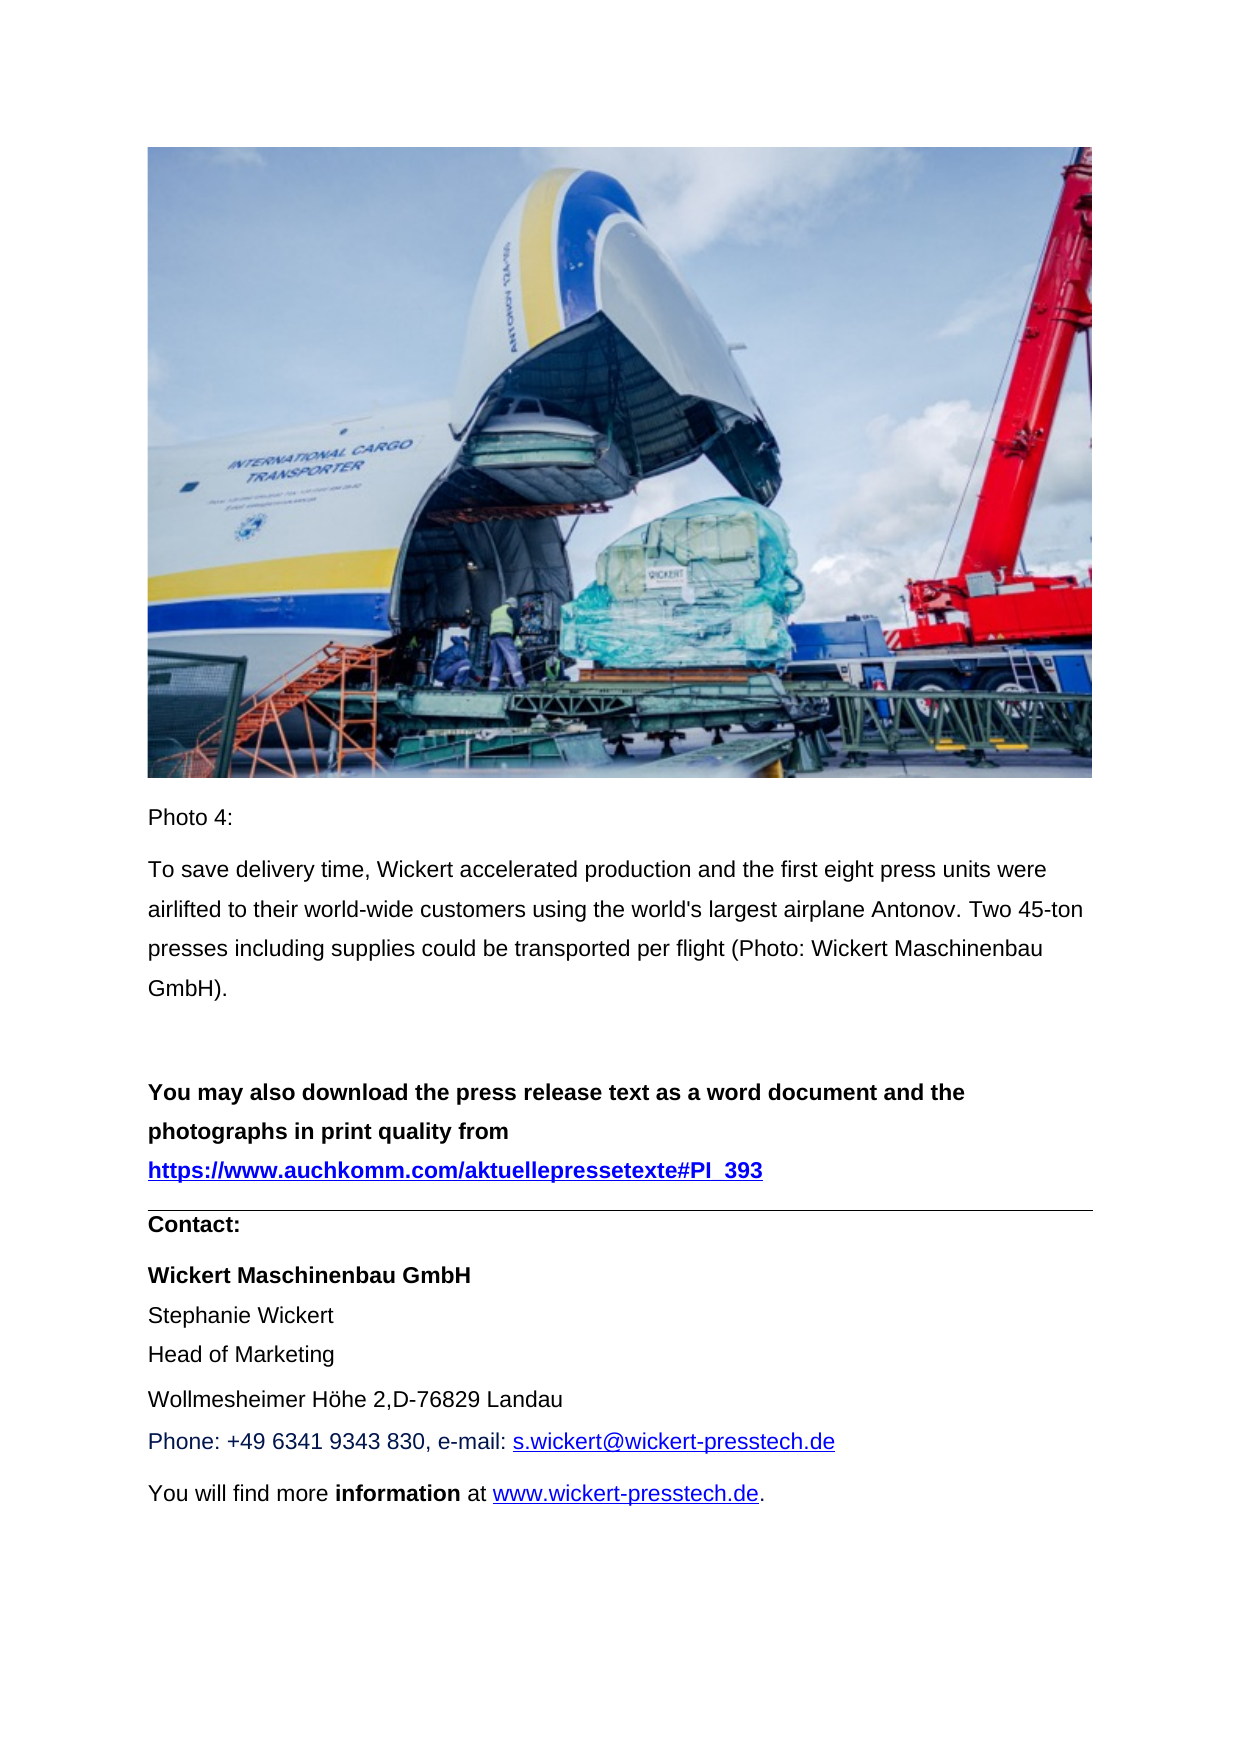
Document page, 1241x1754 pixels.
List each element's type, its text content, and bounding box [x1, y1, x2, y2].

text You will find more information at www.wickert-presstech.de. [148, 1480, 1093, 1506]
text Photo 4: [148, 804, 1093, 831]
text Wickert Maschinenbau GmbH Stephanie Wickert Head of Marketing Wollmesheimer Höhe 2, D-76829 Landau Phone: +49 6341 9343 830, e-mail: s.wickert@wickert-presstech.de [148, 1262, 1093, 1454]
picture [147, 147, 1092, 778]
text To save delivery time, Wickert accelerated production and the first eight press units were airlifted to their world-wide customers using the world's largest airplane Antonov. Two 45-ton presses including supplies could be transported per flight (Photo: Wickert Maschinenbau GmbH). [148, 856, 1093, 1001]
text You may also download the press release text as a word document and the photographs in print quality from https://www.auchkomm.com/aktuellepressetexte#PI_393 [148, 1078, 1093, 1184]
text Contact: [148, 1211, 1093, 1237]
